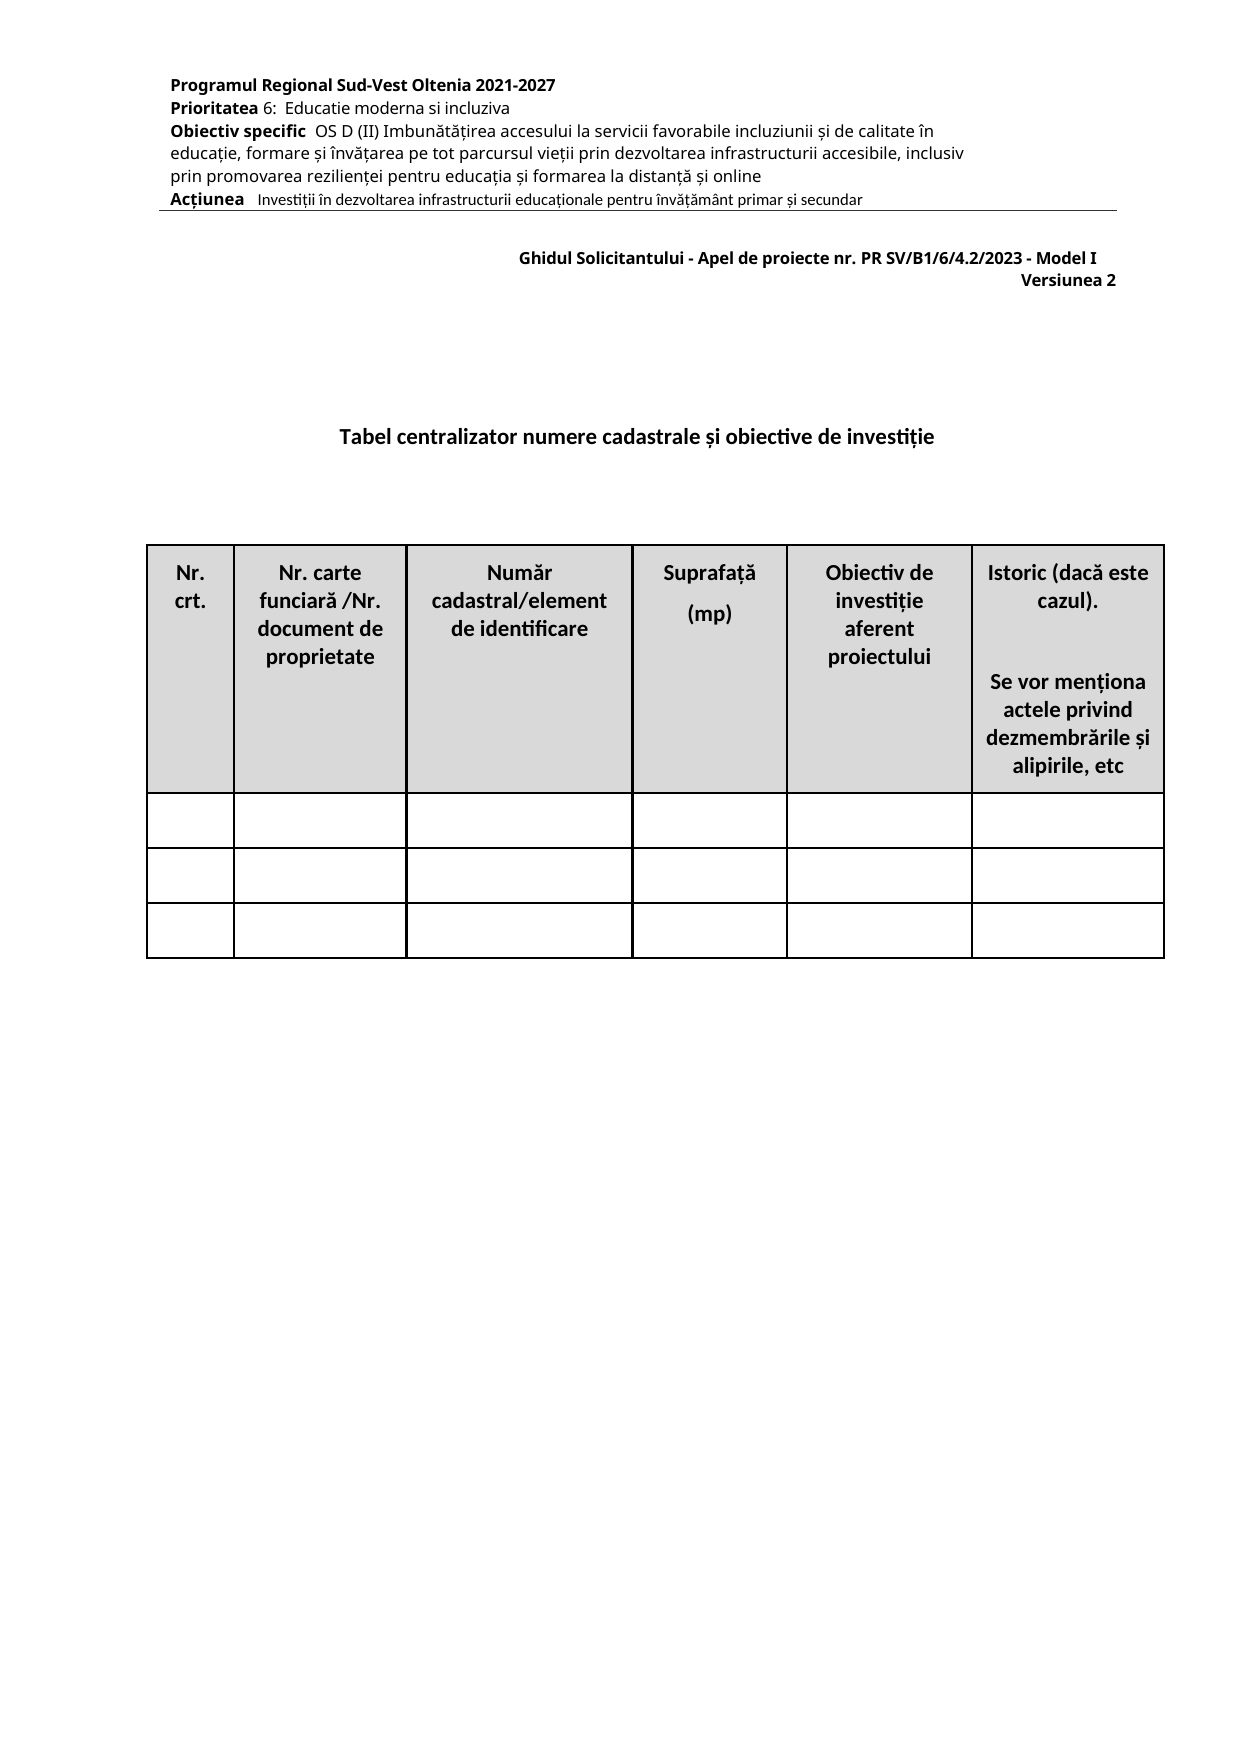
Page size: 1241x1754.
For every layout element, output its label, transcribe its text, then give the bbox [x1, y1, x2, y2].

table_cell [973, 904, 1163, 957]
table_header Obiectiv de investiţie aferent proiectului [788, 546, 971, 792]
table_cell [235, 904, 405, 957]
list Tabel centralizator numere cadastrale şi obiective de investiţie [148, 422, 1122, 450]
table_header Suprafaţă (mp) [634, 546, 786, 792]
table_cell [408, 849, 631, 902]
table_cell [148, 794, 233, 847]
table_cell [148, 849, 233, 902]
table_cell [788, 794, 971, 847]
table_header Nr. crt. [148, 546, 233, 792]
table_cell [634, 794, 786, 847]
table_header Număr cadastral/element de identificare [408, 546, 631, 792]
table_cell [973, 849, 1163, 902]
table_cell [634, 904, 786, 957]
table_header Nr. carte funciară /Nr. document de proprietate [235, 546, 405, 792]
table_cell [973, 794, 1163, 847]
table_cell [235, 794, 405, 847]
table_cell [148, 904, 233, 957]
table_cell [408, 904, 631, 957]
table_cell [408, 794, 631, 847]
table_cell [634, 849, 786, 902]
table_header Istoric (dacă este cazul). Se vor menţiona actele privind dezmembrările şi alipirile, etc [973, 546, 1163, 792]
table_cell [788, 904, 971, 957]
table_cell [788, 849, 971, 902]
table_cell [235, 849, 405, 902]
